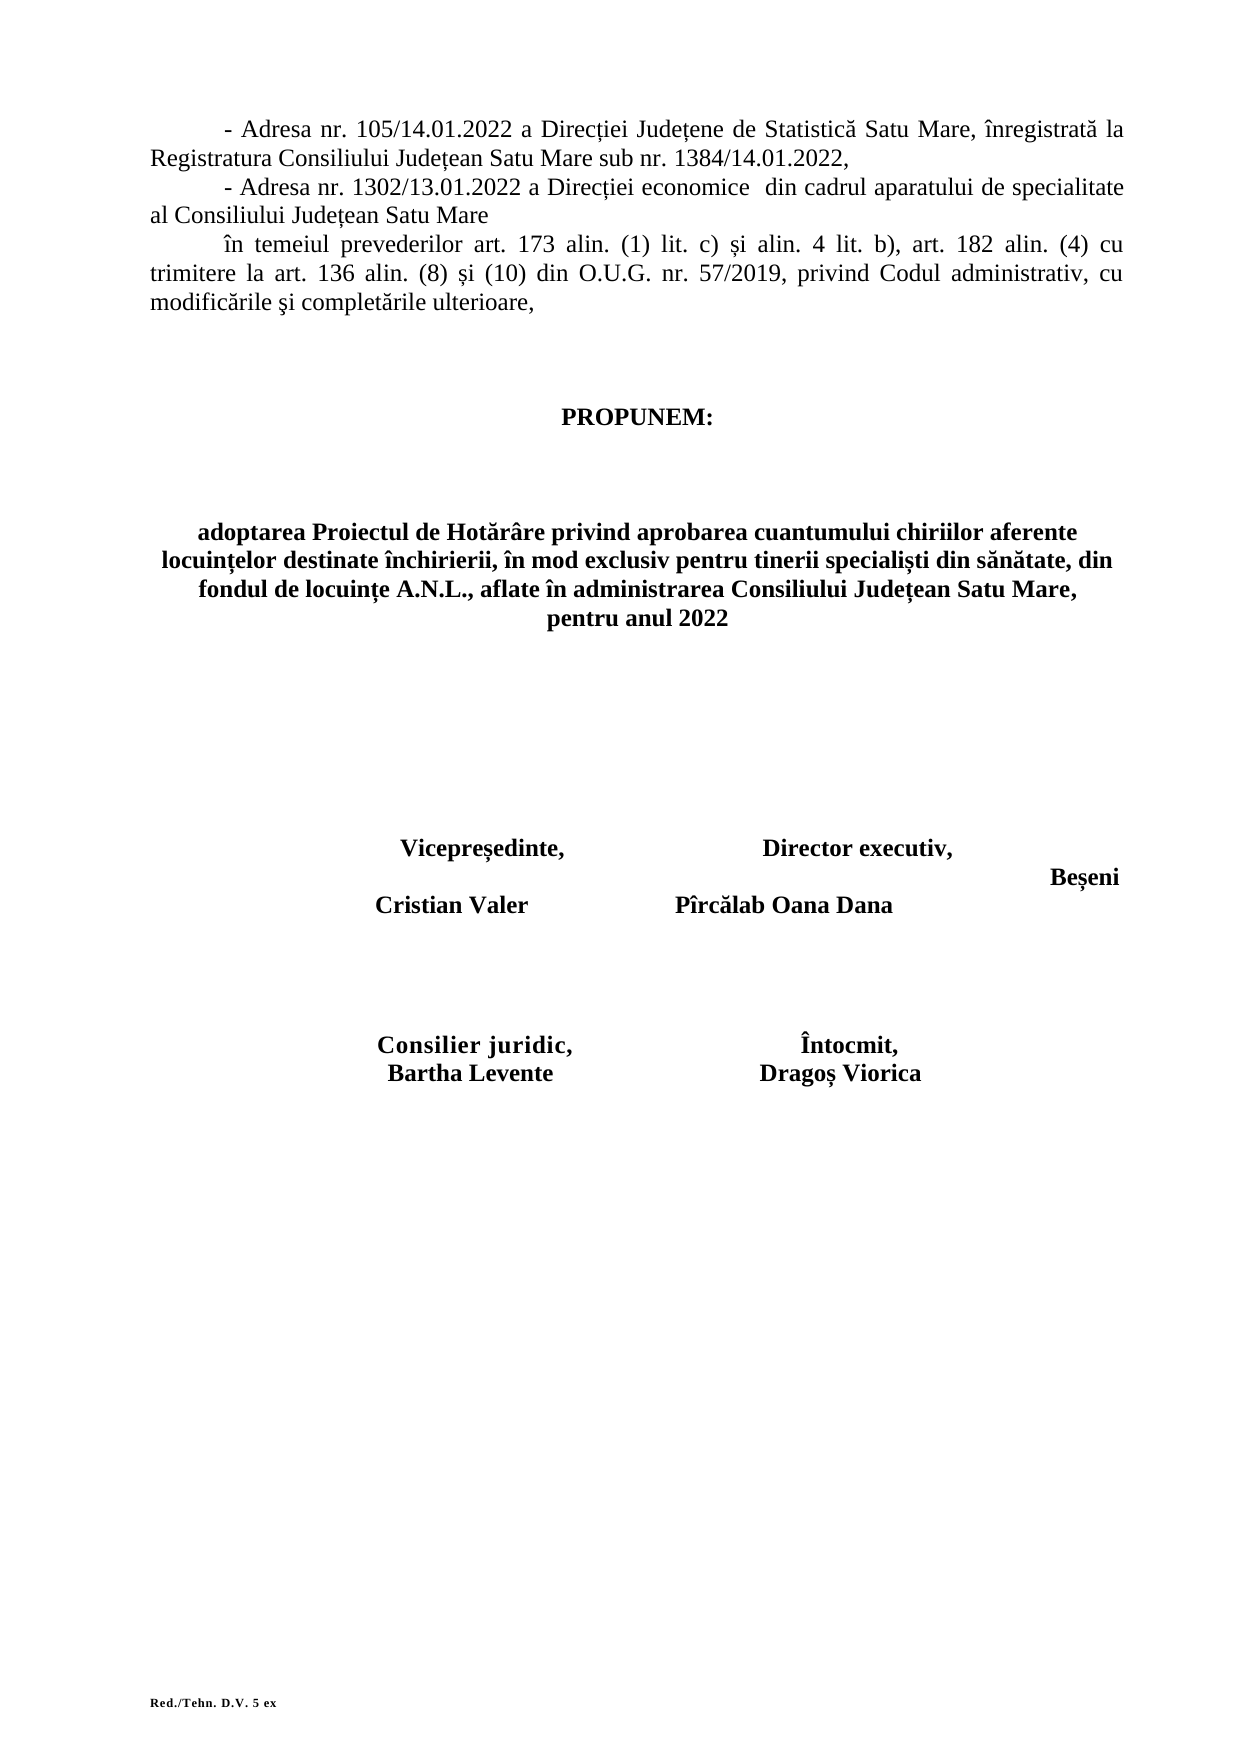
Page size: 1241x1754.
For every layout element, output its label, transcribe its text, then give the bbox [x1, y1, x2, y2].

text - Adresa nr. 105/14.01.2022 a Direcției Județene de Statistică Satu Mare, înregistrată la Registratura Consiliului Județean Satu Mare sub nr. 1384/14.01.2022, [150, 114, 1125, 172]
text pentru anul 2022 [150, 603, 1125, 632]
text Consilier juridic, Întocmit, [150, 1030, 1125, 1058]
text adoptarea Proiectul de Hotărâre privind aprobarea cuantumului chiriilor aferente locuințelor destinate închirierii, în mod exclusiv pentru tinerii specialiști din sănătate, din fondul de locuințe A.N.L., aflate în administrarea Consiliului Județean Satu Mare, [150, 517, 1125, 603]
text - Adresa nr. 1302/13.01.2022 a Direcției economice din cadrul aparatului de specialitate al Consiliului Județean Satu Mare [150, 172, 1125, 229]
text Red./Tehn. D.V. 5 ex [150, 1696, 1125, 1710]
text în temeiul prevederilor art. 173 alin. (1) lit. c) și alin. 4 lit. b), art. 182 alin. (4) cu trimitere la art. 136 alin. (8) și (10) din O.U.G. nr. 57/2019, privind Codul administrativ, cu modificările şi completările ulterioare, [150, 229, 1125, 316]
text PROPUNEM: [150, 402, 1125, 431]
text Vicepreședinte, Director executiv, Beșeni Cristian Valer Pîrcălab Oana Dana [375, 833, 1125, 948]
text Bartha Levente Dragoș Viorica [150, 1058, 1125, 1087]
